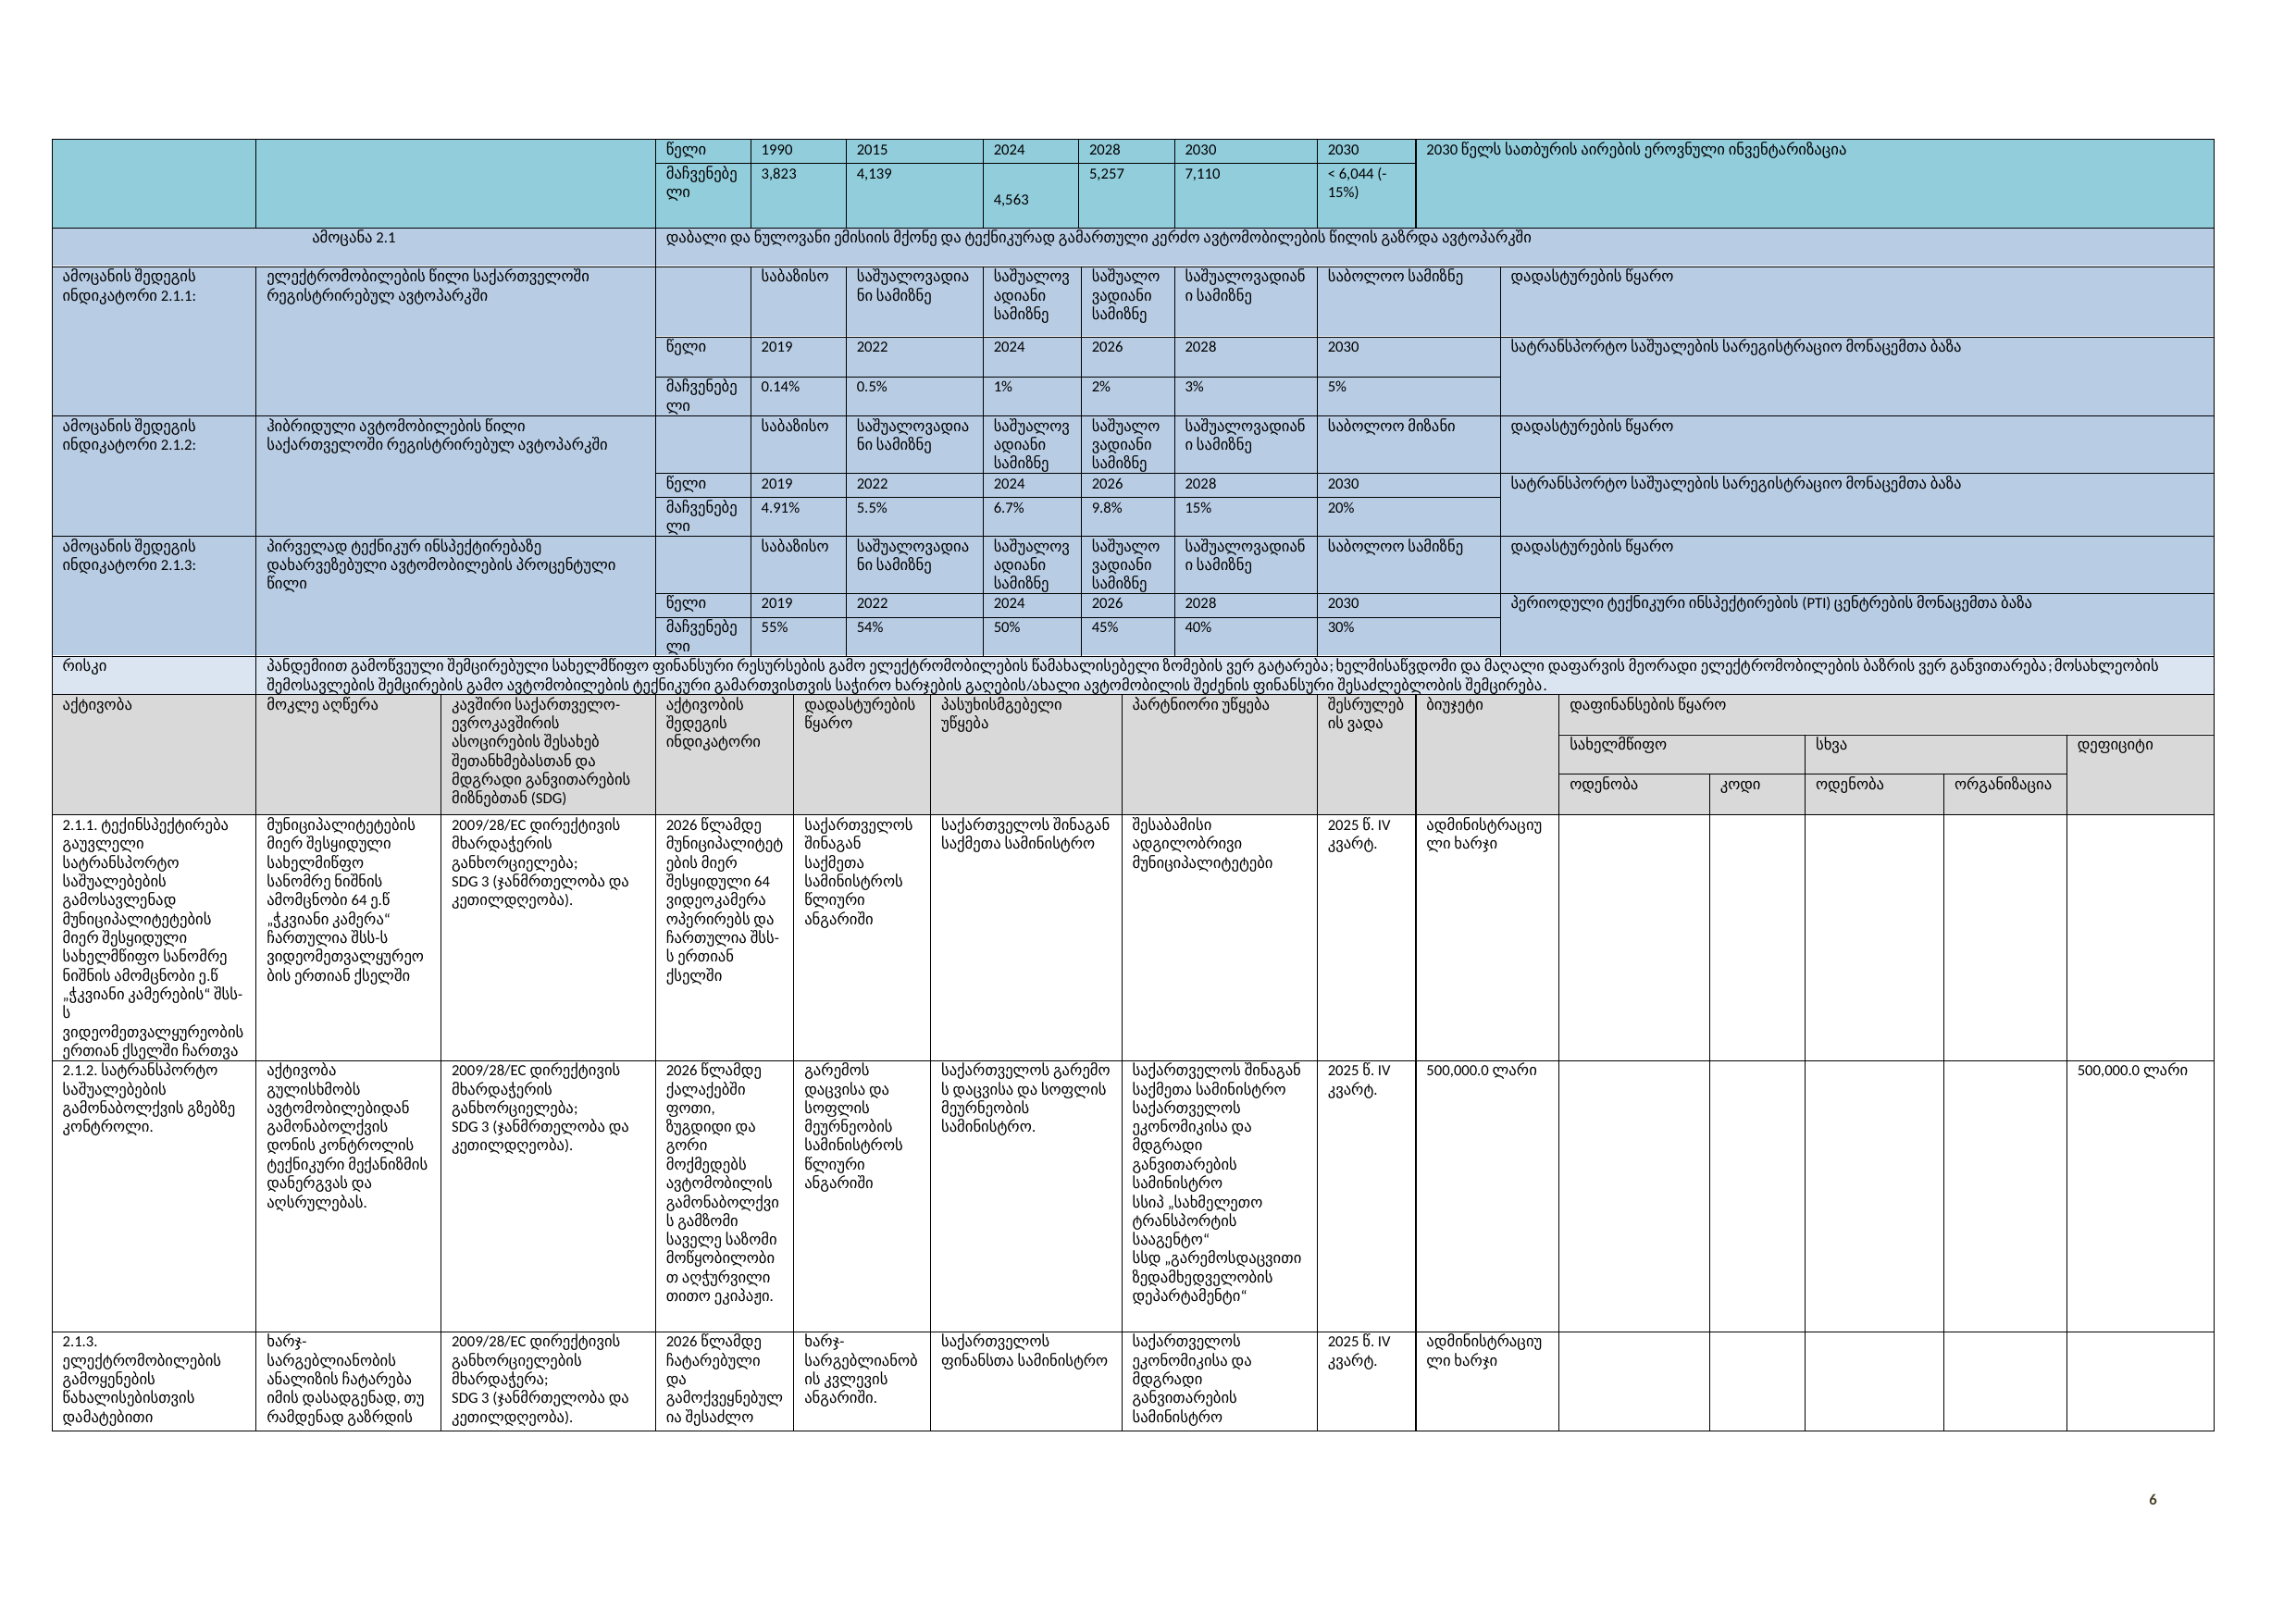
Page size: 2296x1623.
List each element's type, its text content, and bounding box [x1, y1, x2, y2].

table_cell [656, 416, 751, 473]
table_cell 2030 [1318, 338, 1500, 377]
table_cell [256, 1332, 441, 1431]
table_cell ოდენობა [1559, 774, 1709, 814]
table_cell შესრულების ვადა [1318, 695, 1415, 814]
table_cell დეფიციტი [2067, 736, 2214, 814]
table_cell 2025 წ. IV კვარტ. [1318, 1332, 1415, 1431]
table_cell წელი [656, 140, 751, 163]
table_cell 55% [751, 618, 846, 655]
table_cell 2028 [1175, 338, 1317, 377]
table_cell 7,110 [1175, 164, 1317, 228]
table_cell დადასტურების წყარო [1501, 267, 2214, 336]
table_cell რისკი [53, 657, 255, 694]
table_cell 9.8% [1082, 498, 1174, 536]
table_cell სახელმწიფო [1559, 736, 1805, 774]
table_cell 5,257 [1079, 164, 1174, 228]
table_cell 2026 [1082, 338, 1174, 377]
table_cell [794, 1332, 930, 1431]
table_cell 50% [984, 618, 1081, 655]
table_cell [1710, 1332, 1805, 1431]
table_cell 2026 [1082, 474, 1174, 497]
table_cell საბაზისო [751, 267, 846, 336]
table_cell 4,563 [984, 164, 1078, 228]
table_cell საშუალოვადიანი სამიზნე [1175, 416, 1317, 473]
table_cell [1710, 815, 1805, 1060]
table_cell დადასტურების წყარო [794, 695, 930, 814]
table_cell საქართველოს შინაგან საქმეთა სამინისტრო [931, 815, 1122, 1060]
table_cell გარემოს დაცვისა და სოფლის მეურნეობის სამინისტროს წლიური ანგარიში [794, 1061, 930, 1332]
table_cell 2.1.2. სატრანსპორტო საშუალებების გამონაბოლქვის გზებზე კონტროლი. [53, 1061, 255, 1332]
table_cell საშუალოვადიანი სამიზნე [1082, 416, 1174, 473]
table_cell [931, 1332, 1122, 1431]
table_cell 1990 [751, 140, 846, 163]
table_cell 2022 [847, 594, 983, 617]
table_cell 2015 [847, 140, 983, 163]
table_cell აქტივობა [53, 695, 255, 814]
table_cell დაბალი და ნულოვანი ემისიის მქონე და ტექნიკურად გამართული კერძო ავტომობილების წილის გაზრდა ავტოპარკში [656, 229, 2214, 266]
table_cell 2028 [1079, 140, 1174, 163]
table_cell მაჩვენებელი [656, 498, 751, 536]
table_cell ორგანიზაცია [1944, 774, 2066, 814]
table_cell 45% [1082, 618, 1174, 655]
table_cell წელი [656, 474, 751, 497]
table_cell ადმინისტრაციული ხარჯი [1417, 815, 1558, 1060]
table_cell საქართველოს გარემოს დაცვისა და სოფლის მეურნეობის სამინისტრო. [931, 1061, 1122, 1332]
table_cell 2030 [1318, 474, 1500, 497]
table_cell საბოლოო სამიზნე [1318, 537, 1500, 593]
table_cell 2019 [751, 594, 846, 617]
table_cell 2022 [847, 338, 983, 377]
table_cell 2028 [1175, 594, 1317, 617]
table_cell საქართველოს შინაგან საქმეთა სამინისტროს წლიური ანგარიში [794, 815, 930, 1060]
table_cell საშუალოვადიანი სამიზნე [984, 267, 1081, 336]
table_cell 5% [1318, 378, 1500, 415]
table_cell 500,000.0 ლარი [1417, 1061, 1558, 1332]
table_cell 2022 [847, 474, 983, 497]
table_cell 2026 [1082, 594, 1174, 617]
table_cell სატრანსპორტო საშუალების სარეგისტრაციო მონაცემთა ბაზა [1501, 474, 2214, 536]
table_cell საშუალოვადიანი სამიზნე [847, 416, 983, 473]
table_cell საშუალოვადიანი სამიზნე [1082, 267, 1174, 336]
table_cell საშუალოვადიანი სამიზნე [1175, 537, 1317, 593]
table_cell სატრანსპორტო საშუალების სარეგისტრაციო მონაცემთა ბაზა [1501, 338, 2214, 415]
table_cell 2019 [751, 338, 846, 377]
table_cell 2009/28/EC დირექტივის მხარდაჭერის განხორციელება; SDG 3 (ჯანმრთელობა და კეთილდღეობა). [441, 815, 655, 1060]
table_cell საქართველოს შინაგან საქმეთა სამინისტრო საქართველოს ეკონომიკისა და მდგრადი განვითარების სამინისტრო სსიპ „სახმელეთო ტრანსპორტის სააგენტო“ სსდ „გარემოსდაცვითი ზედამხედველობის დეპარტამენტი“ [1123, 1061, 1317, 1332]
table_cell 30% [1318, 618, 1500, 655]
table_cell ჰიბრიდული ავტომობილების წილი საქართველოში რეგისტრირებულ ავტოპარკში [256, 416, 655, 536]
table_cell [1123, 1332, 1317, 1431]
table_cell კოდი [1710, 774, 1805, 814]
table_cell 2030 [1318, 594, 1500, 617]
table_cell საბოლოო მიზანი [1318, 416, 1500, 473]
table_cell საბაზისო [751, 416, 846, 473]
table_cell 2024 [984, 474, 1081, 497]
table_cell 2009/28/EC დირექტივის მხარდაჭერის განხორციელება; SDG 3 (ჯანმრთელობა და კეთილდღეობა). [441, 1061, 655, 1332]
table_cell 5.5% [847, 498, 983, 536]
table_cell 2019 [751, 474, 846, 497]
table_cell 54% [847, 618, 983, 655]
table_cell დადასტურების წყარო [1501, 416, 2214, 473]
table_cell 2% [1082, 378, 1174, 415]
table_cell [256, 140, 655, 228]
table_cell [53, 1332, 255, 1431]
table_cell 0.14% [751, 378, 846, 415]
table_cell კავშირი საქართველო-ევროკავშირის ასოცირების შესახებ შეთანხმებასთან და მდგრადი განვითარების მიზნებთან (SDG) [441, 695, 655, 814]
table_cell [1806, 815, 1943, 1060]
table_cell საშუალოვადიანი სამიზნე [847, 537, 983, 593]
table_cell პანდემიით გამოწვეული შემცირებული სახელმწიფო ფინანსური რესურსების გამო ელექტრომობილების წამახალისებელი ზომების ვერ გატარება; ხელმისაწვდომი და მაღალი დაფარვის მეორადი ელექტრომობილების ბაზრის ვერ განვითარება; მოსახლეობის შემოსავლების შემცირების გამო ავტომობილების ტექნიკური გამართვისთვის საჭირო ხარჯების გაღების/ახალი ავტომობილის შეძენის ფინანსური შესაძლებლობის შემცირება. [256, 657, 2214, 694]
table_cell 2028 [1175, 474, 1317, 497]
table_cell მოკლე აღწერა [256, 695, 441, 814]
table_cell ბიუჯეტი [1417, 695, 1558, 814]
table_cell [441, 1332, 655, 1431]
table_cell საშუალოვადიანი სამიზნე [847, 267, 983, 336]
table_cell მაჩვენებელი [656, 164, 751, 228]
table_cell [656, 537, 751, 593]
table_cell 2024 [984, 338, 1081, 377]
table_cell ამოცანა 2.1 [53, 229, 655, 266]
table_cell [1559, 815, 1709, 1060]
table_cell [2067, 815, 2214, 1060]
table_cell მაჩვენებელი [656, 618, 751, 655]
table_cell მუნიციპალიტეტების მიერ შესყიდული სახელმიწფო სანომრე ნიშნის ამომცნობი 64 ე.წ „ჭკვიანი კამერა“ ჩართულია შსს-ს ვიდეომეთვალყურეობის ერთიან ქსელში [256, 815, 441, 1060]
table_cell საშუალოვადიანი სამიზნე [984, 537, 1081, 593]
table_cell ელექტრომობილების წილი საქართველოში რეგისტრირებულ ავტოპარკში [256, 267, 655, 415]
table_cell [656, 267, 751, 336]
table_cell [1944, 1332, 2066, 1431]
table_cell შესაბამისი ადგილობრივი მუნიციპალიტეტები [1123, 815, 1317, 1060]
table_cell 2026 წლამდე მუნიციპალიტეტების მიერ შესყიდული 64 ვიდეოკამერა ოპერირებს და ჩართულია შსს-ს ერთიან ქსელში [656, 815, 793, 1060]
table_cell ამოცანის შედეგის ინდიკატორი 2.1.3: [53, 537, 255, 655]
table_cell 2026 წლამდე ქალაქებში ფოთი, ზუგდიდი და გორი მოქმედებს ავტომობილის გამონაბოლქვის გამზომი საველე საზომი მოწყობილობით აღჭურვილი თითო ეკიპაჟი. [656, 1061, 793, 1332]
table_cell საშუალოვადიანი სამიზნე [1175, 267, 1317, 336]
table_cell ამოცანის შედეგის ინდიკატორი 2.1.1: [53, 267, 255, 415]
table_cell 2025 წ. IV კვარტ. [1318, 815, 1415, 1060]
table_cell აქტივობის შედეგის ინდიკატორი [656, 695, 793, 814]
table_cell 1% [984, 378, 1081, 415]
table_cell [1806, 1332, 1943, 1431]
table_cell წელი [656, 338, 751, 377]
table_cell 4,139 [847, 164, 983, 228]
table_cell [1559, 1061, 1709, 1332]
table_cell [2067, 1332, 2214, 1431]
table_cell 2.1.1. ტექინსპექტირება გაუვლელი სატრანსპორტო საშუალებების გამოსავლენად მუნიციპალიტეტების მიერ შესყიდული სახელმწიფო სანომრე ნიშნის ამომცნობი ე.წ „ჭკვიანი კამერების“ შსს-ს ვიდეომეთვალყურეობის ერთიან ქსელში ჩართვა [53, 815, 255, 1060]
table_cell < 6,044 (-15%) [1318, 164, 1415, 228]
table_cell პირველად ტექნიკურ ინსპექტირებაზე დახარვეზებული ავტომობილების პროცენტული წილი [256, 537, 655, 655]
table_cell პერიოდული ტექნიკური ინსპექტირების (PTI) ცენტრების მონაცემთა ბაზა [1501, 594, 2214, 655]
table_cell 2030 [1318, 140, 1415, 163]
table_cell პასუხისმგებელი უწყება [931, 695, 1122, 814]
table_cell [1559, 1332, 1709, 1431]
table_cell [53, 140, 255, 228]
table_cell 2024 [984, 594, 1081, 617]
table_cell 2030 წელს სათბურის აირების ეროვნული ინვენტარიზაცია [1417, 140, 2214, 228]
table_cell საბაზისო [751, 537, 846, 593]
table_cell მაჩვენებელი [656, 378, 751, 415]
table_cell 2024 [984, 140, 1078, 163]
table_cell დადასტურების წყარო [1501, 537, 2214, 593]
table_cell 3,823 [751, 164, 846, 228]
table_cell [1710, 1061, 1805, 1332]
table_cell 500,000.0 ლარი [2067, 1061, 2214, 1332]
table_cell 3% [1175, 378, 1317, 415]
table_cell 2030 [1175, 140, 1317, 163]
table_cell აქტივობა გულისხმობს ავტომობილებიდან გამონაბოლქვის დონის კონტროლის ტექნიკური მექანიზმის დანერგვას და აღსრულებას. [256, 1061, 441, 1332]
table_cell საბოლოო სამიზნე [1318, 267, 1500, 336]
table_cell ამოცანის შედეგის ინდიკატორი 2.1.2: [53, 416, 255, 536]
table_cell [1806, 1061, 1943, 1332]
table_cell 0.5% [847, 378, 983, 415]
table_cell 40% [1175, 618, 1317, 655]
table_cell პარტნიორი უწყება [1123, 695, 1317, 814]
table_cell საშუალოვადიანი სამიზნე [1082, 537, 1174, 593]
table_cell 4.91% [751, 498, 846, 536]
table_cell [1944, 815, 2066, 1060]
table_cell 2025 წ. IV კვარტ. [1318, 1061, 1415, 1332]
table_cell სხვა [1806, 736, 2066, 774]
table_cell ოდენობა [1806, 774, 1943, 814]
table_cell [1944, 1061, 2066, 1332]
table_cell საშუალოვადიანი სამიზნე [984, 416, 1081, 473]
table_cell 20% [1318, 498, 1500, 536]
table_cell წელი [656, 594, 751, 617]
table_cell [656, 1332, 793, 1431]
table_cell 6.7% [984, 498, 1081, 536]
table_cell დაფინანსების წყარო [1559, 695, 2214, 734]
table_cell 15% [1175, 498, 1317, 536]
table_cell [1417, 1332, 1558, 1431]
